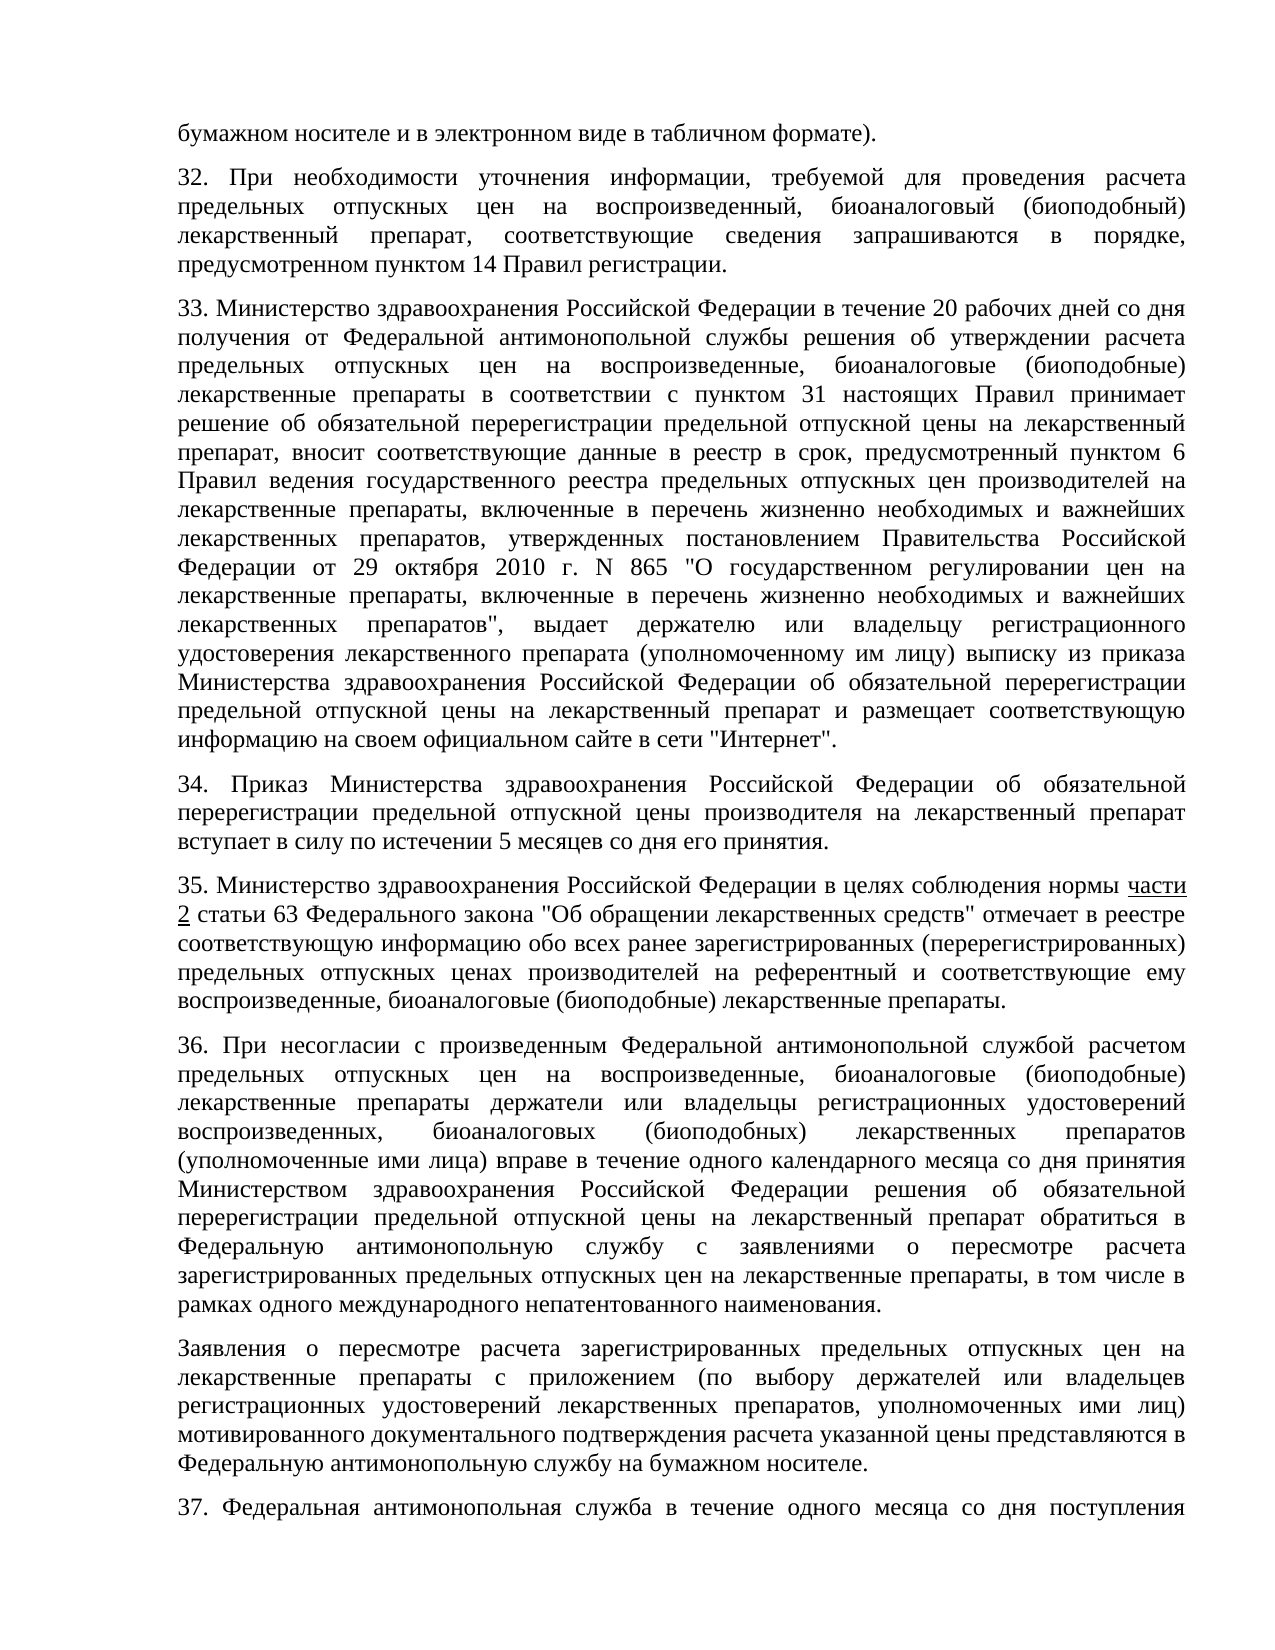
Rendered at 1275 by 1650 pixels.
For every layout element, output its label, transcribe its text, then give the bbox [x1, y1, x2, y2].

text 32. При необходимости уточнения информации, требуемой для проведения расчета предельных отпускных цен на воспроизведенный, биоаналоговый (биоподобный) лекарственный препарат, соответствующие сведения запрашиваются в порядке, предусмотренном пунктом 14 Правил регистрации. [177, 162, 1186, 277]
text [177, 118, 1186, 147]
text 34. Приказ Министерства здравоохранения Российской Федерации об обязательной перерегистрации предельной отпускной цены производителя на лекарственный препарат вступает в силу по истечении 5 месяцев со дня его принятия. [177, 769, 1186, 855]
text 35. Министерство здравоохранения Российской Федерации в целях соблюдения нормы части 2 статьи 63 Федерального закона "Об обращении лекарственных средств" отмечает в реестре соответствующую информацию обо всех ранее зарегистрированных (перерегистрированных) предельных отпускных ценах производителей на референтный и соответствующие ему воспроизведенные, биоаналоговые (биоподобные) лекарственные препараты. [177, 871, 1186, 1014]
text 33. Министерство здравоохранения Российской Федерации в течение 20 рабочих дней со дня получения от Федеральной антимонопольной службы решения об утверждении расчета предельных отпускных цен на воспроизведенные, биоаналоговые (биоподобные) лекарственные препараты в соответствии с пунктом 31 настоящих Правил принимает решение об обязательной перерегистрации предельной отпускной цены на лекарственный препарат, вносит соответствующие данные в реестр в срок, предусмотренный пунктом 6 Правил ведения государственного реестра предельных отпускных цен производителей на лекарственные препараты, включенные в перечень жизненно необходимых и важнейших лекарственных препаратов, утвержденных постановлением Правительства Российской Федерации от 29 октября 2010 г. N 865 "О государственном регулировании цен на лекарственные препараты, включенные в перечень жизненно необходимых и важнейших лекарственных препаратов", выдает держателю или владельцу регистрационного удостоверения лекарственного препарата (уполномоченному им лицу) выписку из приказа Министерства здравоохранения Российской Федерации об обязательной перерегистрации предельной отпускной цены на лекарственный препарат и размещает соответствующую информацию на своем официальном сайте в сети "Интернет". [177, 293, 1186, 753]
text Заявления о пересмотре расчета зарегистрированных предельных отпускных цен на лекарственные препараты с приложением (по выбору держателей или владельцев регистрационных удостоверений лекарственных препаратов, уполномоченных ими лиц) мотивированного документального подтверждения расчета указанной цены представляются в Федеральную антимонопольную службу на бумажном носителе. [177, 1333, 1186, 1477]
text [177, 1492, 1186, 1521]
text 36. При несогласии с произведенным Федеральной антимонопольной службой расчетом предельных отпускных цен на воспроизведенные, биоаналоговые (биоподобные) лекарственные препараты держатели или владельцы регистрационных удостоверений воспроизведенных, биоаналоговых (биоподобных) лекарственных препаратов (уполномоченные ими лица) вправе в течение одного календарного месяца со дня принятия Министерством здравоохранения Российской Федерации решения об обязательной перерегистрации предельной отпускной цены на лекарственный препарат обратиться в Федеральную антимонопольную службу с заявлениями о пересмотре расчета зарегистрированных предельных отпускных цен на лекарственные препараты, в том числе в рамках одного международного непатентованного наименования. [177, 1030, 1186, 1317]
